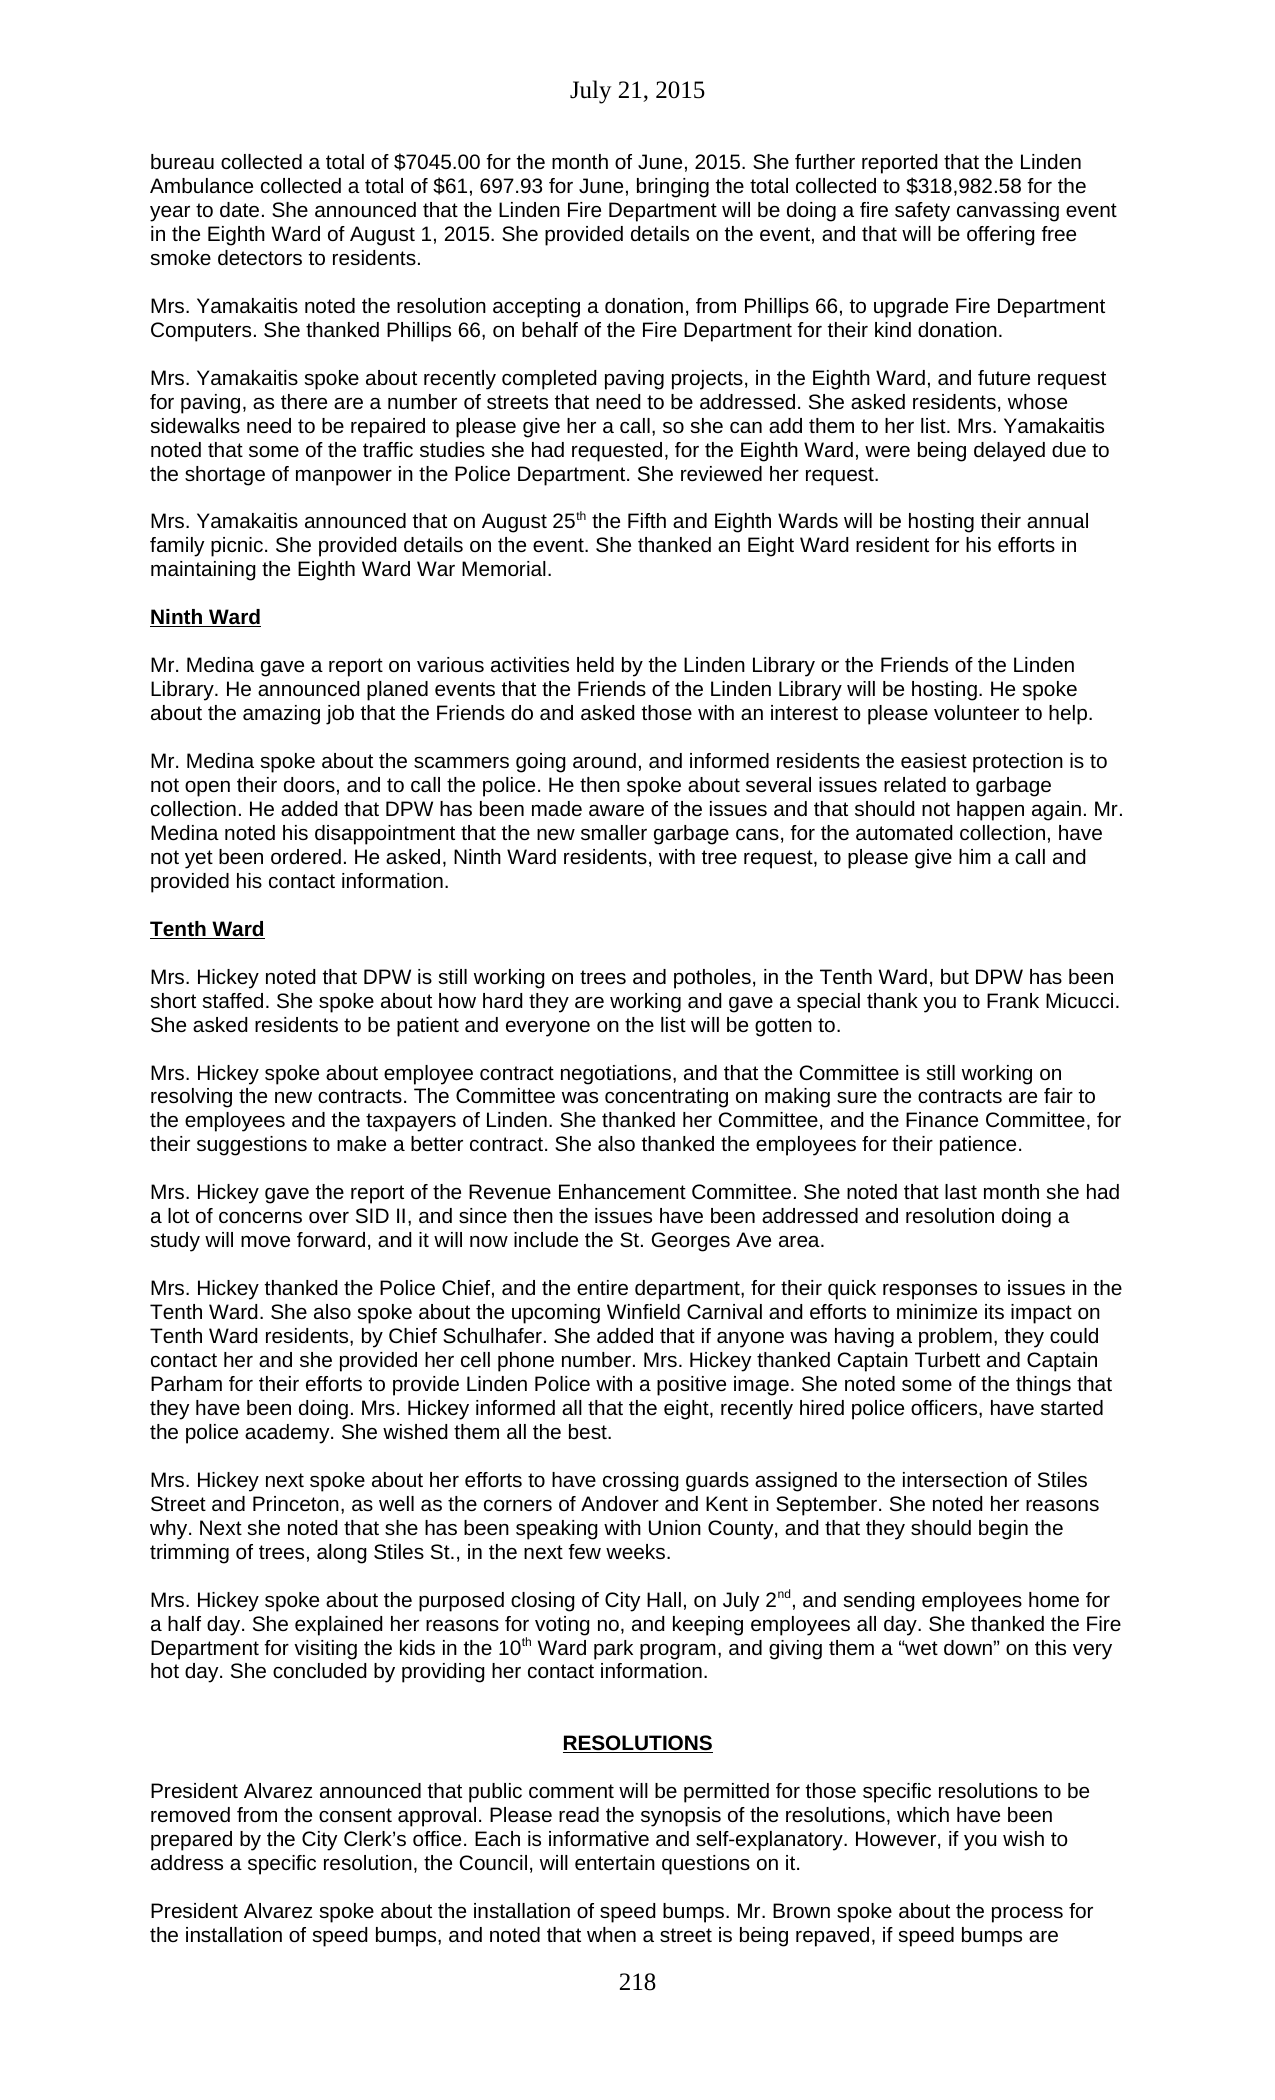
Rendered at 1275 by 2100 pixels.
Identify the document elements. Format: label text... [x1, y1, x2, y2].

text President Alvarez announced that public comment will be permitted for those specific resolutions to be removed from the consent approval. Please read the synopsis of the resolutions, which have been prepared by the City Clerk’s office. Each is informative and self-explanatory. However, if you wish to address a specific resolution, the Council, will entertain questions on it. [150, 1779, 1125, 1875]
text Tenth Ward [150, 917, 1125, 941]
text Mr. Medina gave a report on various activities held by the Linden Library or the Friends of the Linden Library. He announced planed events that the Friends of the Linden Library will be hosting. He spoke about the amazing job that the Friends do and asked those with an interest to please volunteer to help. [150, 653, 1125, 725]
text Mrs. Hickey spoke about employee contract negotiations, and that the Committee is still working on resolving the new contracts. The Committee was concentrating on making sure the contracts are fair to the employees and the taxpayers of Linden. She thanked her Committee, and the Finance Committee, for their suggestions to make a better contract. She also thanked the employees for their patience. [150, 1060, 1125, 1156]
text Mr. Medina spoke about the scammers going around, and informed residents the easiest protection is to not open their doors, and to call the police. He then spoke about several issues related to garbage collection. He added that DPW has been made aware of the issues and that should not happen again. Mr. Medina noted his disappointment that the new smaller garbage cans, for the automated collection, have not yet been ordered. He asked, Ninth Ward residents, with tree request, to please give him a call and provided his contact information. [150, 749, 1125, 893]
text Mrs. Yamakaitis spoke about recently completed paving projects, in the Eighth Ward, and future request for paving, as there are a number of streets that need to be addressed. She asked residents, whose sidewalks need to be repaired to please give her a call, so she can add them to her list. Mrs. Yamakaitis noted that some of the traffic studies she had requested, for the Eighth Ward, were being delayed due to the shortage of manpower in the Police Department. She reviewed her request. [150, 366, 1125, 485]
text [150, 1899, 1125, 1947]
text Mrs. Yamakaitis noted the resolution accepting a donation, from Phillips 66, to upgrade Fire Department Computers. She thanked Phillips 66, on behalf of the Fire Department for their kind donation. [150, 294, 1125, 342]
text Mrs. Yamakaitis announced that on August 25th the Fifth and Eighth Wards will be hosting their annual family picnic. She provided details on the event. She thanked an Eight Ward resident for his efforts in maintaining the Eighth Ward War Memorial. [150, 509, 1125, 581]
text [150, 150, 1125, 270]
text Mrs. Hickey spoke about the purposed closing of City Hall, on July 2nd, and sending employees home for a half day. She explained her reasons for voting no, and keeping employees all day. She thanked the Fire Department for visiting the kids in the 10th Ward park program, and giving them a “wet down” on this very hot day. She concluded by providing her contact information. [150, 1587, 1125, 1683]
text Ninth Ward [150, 605, 1125, 629]
text Mrs. Hickey gave the report of the Revenue Enhancement Committee. She noted that last month she had a lot of concerns over SID II, and since then the issues have been addressed and resolution doing a study will move forward, and it will now include the St. Georges Ave area. [150, 1180, 1125, 1252]
text Mrs. Hickey noted that DPW is still working on trees and potholes, in the Tenth Ward, but DPW has been short staffed. She spoke about how hard they are working and gave a special thank you to Frank Micucci. She asked residents to be patient and everyone on the list will be gotten to. [150, 964, 1125, 1036]
text Mrs. Hickey thanked the Police Chief, and the entire department, for their quick responses to issues in the Tenth Ward. She also spoke about the upcoming Winfield Carnival and efforts to minimize its impact on Tenth Ward residents, by Chief Schulhafer. She added that if anyone was having a problem, they could contact her and she provided her cell phone number. Mrs. Hickey thanked Captain Turbett and Captain Parham for their efforts to provide Linden Police with a positive image. She noted some of the things that they have been doing. Mrs. Hickey informed all that the eight, recently hired police officers, have started the police academy. She wished them all the best. [150, 1276, 1125, 1444]
text Mrs. Hickey next spoke about her efforts to have crossing guards assigned to the intersection of Stiles Street and Princeton, as well as the corners of Andover and Kent in September. She noted her reasons why. Next she noted that she has been speaking with Union County, and that they should begin the trimming of trees, along Stiles St., in the next few weeks. [150, 1468, 1125, 1563]
text RESOLUTIONS [150, 1731, 1125, 1755]
